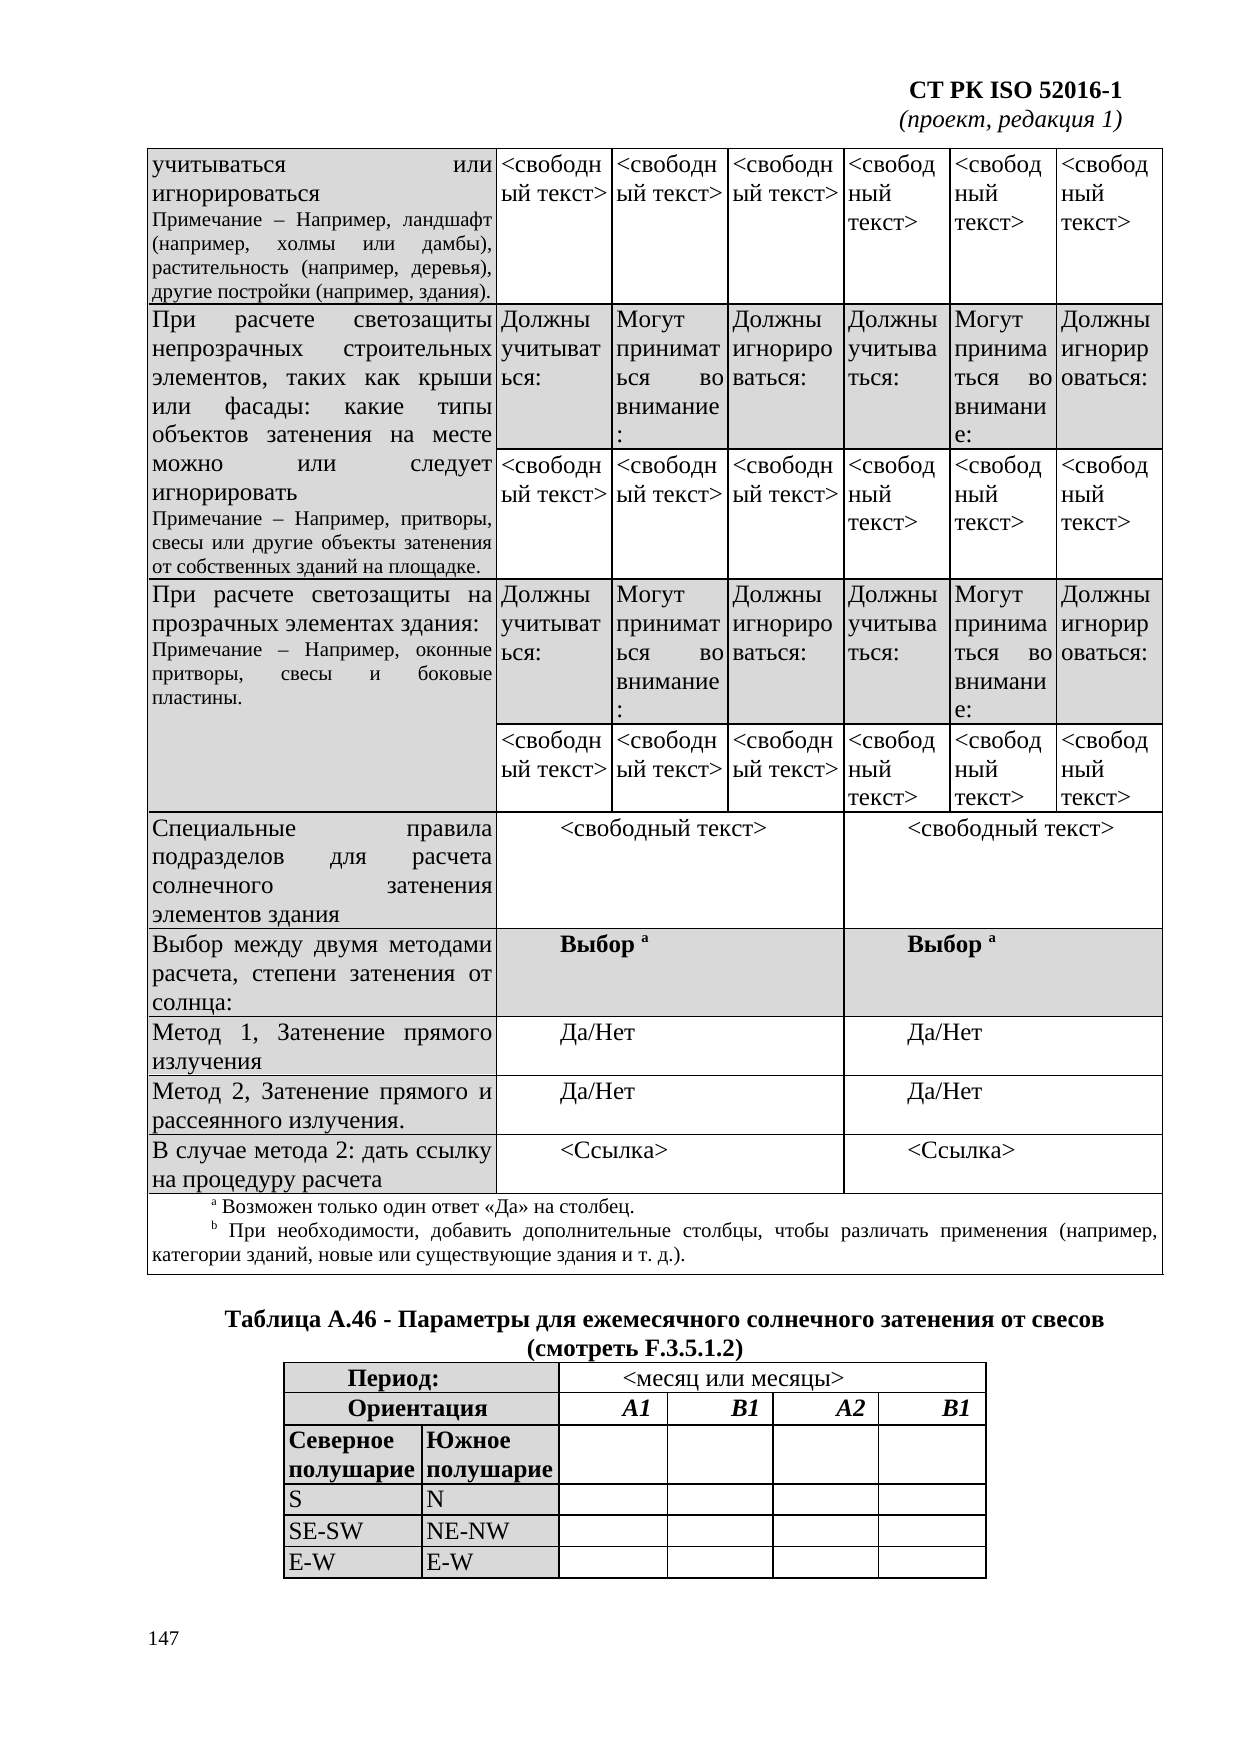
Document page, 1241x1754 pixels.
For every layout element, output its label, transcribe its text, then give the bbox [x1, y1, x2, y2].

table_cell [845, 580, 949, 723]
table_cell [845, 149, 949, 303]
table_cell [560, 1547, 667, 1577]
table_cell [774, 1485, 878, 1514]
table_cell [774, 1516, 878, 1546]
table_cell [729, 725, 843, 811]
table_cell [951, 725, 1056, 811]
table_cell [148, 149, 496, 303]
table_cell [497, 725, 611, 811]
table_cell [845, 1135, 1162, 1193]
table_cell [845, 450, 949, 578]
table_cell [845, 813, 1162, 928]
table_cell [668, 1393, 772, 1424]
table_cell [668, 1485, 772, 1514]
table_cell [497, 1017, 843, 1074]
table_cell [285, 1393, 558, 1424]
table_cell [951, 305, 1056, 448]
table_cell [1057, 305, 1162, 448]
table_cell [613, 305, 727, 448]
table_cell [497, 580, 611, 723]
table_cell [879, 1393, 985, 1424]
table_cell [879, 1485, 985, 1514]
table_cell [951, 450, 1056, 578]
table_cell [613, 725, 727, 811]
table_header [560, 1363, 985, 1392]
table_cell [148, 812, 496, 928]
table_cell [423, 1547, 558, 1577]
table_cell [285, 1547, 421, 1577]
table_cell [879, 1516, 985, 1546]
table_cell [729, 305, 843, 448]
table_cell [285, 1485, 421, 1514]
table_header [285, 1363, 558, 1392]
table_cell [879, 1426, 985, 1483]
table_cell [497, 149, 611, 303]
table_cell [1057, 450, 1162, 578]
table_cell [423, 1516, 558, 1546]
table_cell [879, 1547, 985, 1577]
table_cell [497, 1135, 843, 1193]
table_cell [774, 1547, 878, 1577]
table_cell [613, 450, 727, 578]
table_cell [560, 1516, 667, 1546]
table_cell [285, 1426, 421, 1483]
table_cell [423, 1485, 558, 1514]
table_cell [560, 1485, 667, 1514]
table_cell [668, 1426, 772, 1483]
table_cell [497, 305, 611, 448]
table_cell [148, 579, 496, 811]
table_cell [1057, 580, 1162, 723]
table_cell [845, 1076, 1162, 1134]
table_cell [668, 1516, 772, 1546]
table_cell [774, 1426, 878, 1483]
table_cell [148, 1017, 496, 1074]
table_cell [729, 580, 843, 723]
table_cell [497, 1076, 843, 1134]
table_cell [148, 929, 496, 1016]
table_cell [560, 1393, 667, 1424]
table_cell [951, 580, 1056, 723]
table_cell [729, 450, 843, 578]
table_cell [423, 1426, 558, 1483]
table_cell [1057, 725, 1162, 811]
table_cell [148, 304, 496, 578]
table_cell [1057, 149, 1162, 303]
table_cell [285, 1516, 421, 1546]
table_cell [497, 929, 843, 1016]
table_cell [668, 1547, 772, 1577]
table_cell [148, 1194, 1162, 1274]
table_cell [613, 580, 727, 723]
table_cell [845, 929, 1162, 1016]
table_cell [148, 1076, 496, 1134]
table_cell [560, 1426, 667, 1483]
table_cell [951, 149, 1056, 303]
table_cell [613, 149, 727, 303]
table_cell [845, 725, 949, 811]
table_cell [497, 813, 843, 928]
text Таблица A.46 - Параметры для ежемесячного солнечного затенения от свесов (смотреть F.3.5.1.2) [148, 1304, 1122, 1362]
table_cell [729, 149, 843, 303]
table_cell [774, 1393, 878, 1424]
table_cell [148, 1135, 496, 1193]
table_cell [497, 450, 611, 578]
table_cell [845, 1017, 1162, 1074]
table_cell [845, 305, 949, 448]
